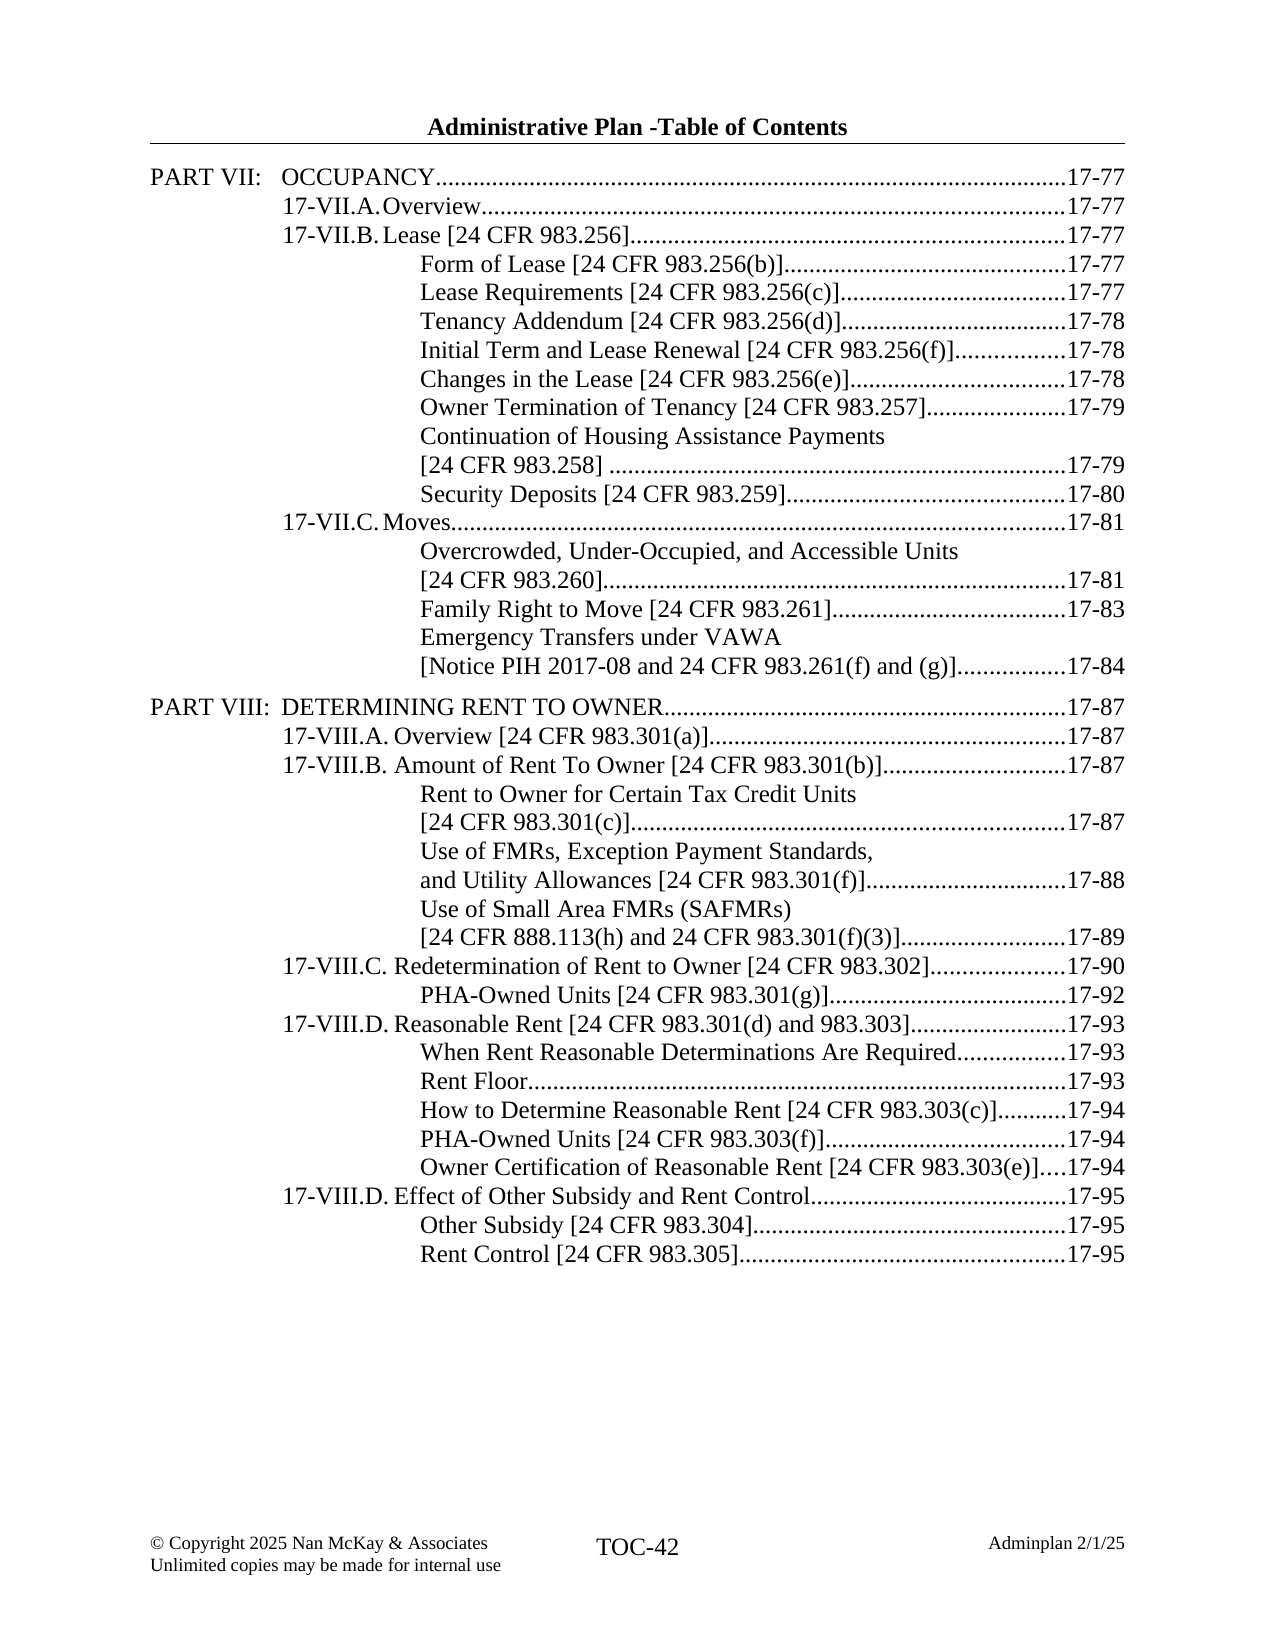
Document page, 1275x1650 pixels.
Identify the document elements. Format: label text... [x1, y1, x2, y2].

text Rent Floor 17-93 [420, 1066, 1125, 1095]
text 17-VIII.D. Reasonable Rent [24 CFR 983.301(d) and 983.303] 17-93 [282, 1009, 1125, 1037]
text Owner Termination of Tenancy [24 CFR 983.257] 17-79 [420, 392, 1125, 421]
text Family Right to Move [24 CFR 983.261] 17-83 [420, 594, 1125, 622]
text 17-VIII.A. Overview [24 CFR 983.301(a)] 17-87 [282, 721, 1125, 750]
text When Rent Reasonable Determinations Are Required 17-93 [420, 1037, 1125, 1066]
text Overcrowded, Under-Occupied, and Accessible Units [24 CFR 983.260] 17-81 [420, 536, 1125, 594]
text PART VIII: DETERMINING RENT TO OWNER 17-87 [150, 692, 1125, 721]
text PHA-Owned Units [24 CFR 983.301(g)] 17-92 [420, 980, 1125, 1009]
text Use of FMRs, Exception Payment Standards, and Utility Allowances [24 CFR 983.301(f)] 17-88 [420, 836, 1125, 894]
text Form of Lease [24 CFR 983.256(b)] 17-77 [420, 249, 1125, 277]
text 17-VIII.D. Effect of Other Subsidy and Rent Control 17-95 [282, 1181, 1125, 1210]
text Other Subsidy [24 CFR 983.304] 17-95 [420, 1210, 1125, 1239]
text Changes in the Lease [24 CFR 983.256(e)] 17-78 [420, 364, 1125, 392]
text 17-VIII.C. Redetermination of Rent to Owner [24 CFR 983.302] 17-90 [282, 951, 1125, 980]
text Rent Control [24 CFR 983.305] 17-95 [420, 1239, 1125, 1267]
text PHA-Owned Units [24 CFR 983.303(f)] 17-94 [420, 1124, 1125, 1152]
text Security Deposits [24 CFR 983.259] 17-80 [420, 479, 1125, 507]
text Tenancy Addendum [24 CFR 983.256(d)] 17-78 [420, 306, 1125, 335]
text Initial Term and Lease Renewal [24 CFR 983.256(f)] 17-78 [420, 335, 1125, 364]
text 17-VII.C. Moves 17-81 [282, 507, 1125, 536]
text 17-VII.B. Lease [24 CFR 983.256] 17-77 [282, 220, 1125, 249]
text Emergency Transfers under VAWA [Notice PIH 2017-08 and 24 CFR 983.261(f) and (g)] 17-84 [420, 622, 1125, 680]
text 17-VII.A. Overview 17-77 [282, 191, 1125, 220]
text Owner Certification of Reasonable Rent [24 CFR 983.303(e)] 17-94 [420, 1152, 1125, 1181]
text Rent to Owner for Certain Tax Credit Units [24 CFR 983.301(c)] 17-87 [420, 779, 1125, 836]
text Lease Requirements [24 CFR 983.256(c)] 17-77 [420, 277, 1125, 306]
text 17-VIII.B. Amount of Rent To Owner [24 CFR 983.301(b)] 17-87 [282, 750, 1125, 779]
text Continuation of Housing Assistance Payments [24 CFR 983.258] 17-79 [420, 421, 1125, 479]
text How to Determine Reasonable Rent [24 CFR 983.303(c)] 17-94 [420, 1095, 1125, 1124]
text Use of Small Area FMRs (SAFMRs) [24 CFR 888.113(h) and 24 CFR 983.301(f)(3)] 17-89 [420, 894, 1125, 951]
text PART VII: OCCUPANCY 17-77 [150, 162, 1125, 191]
